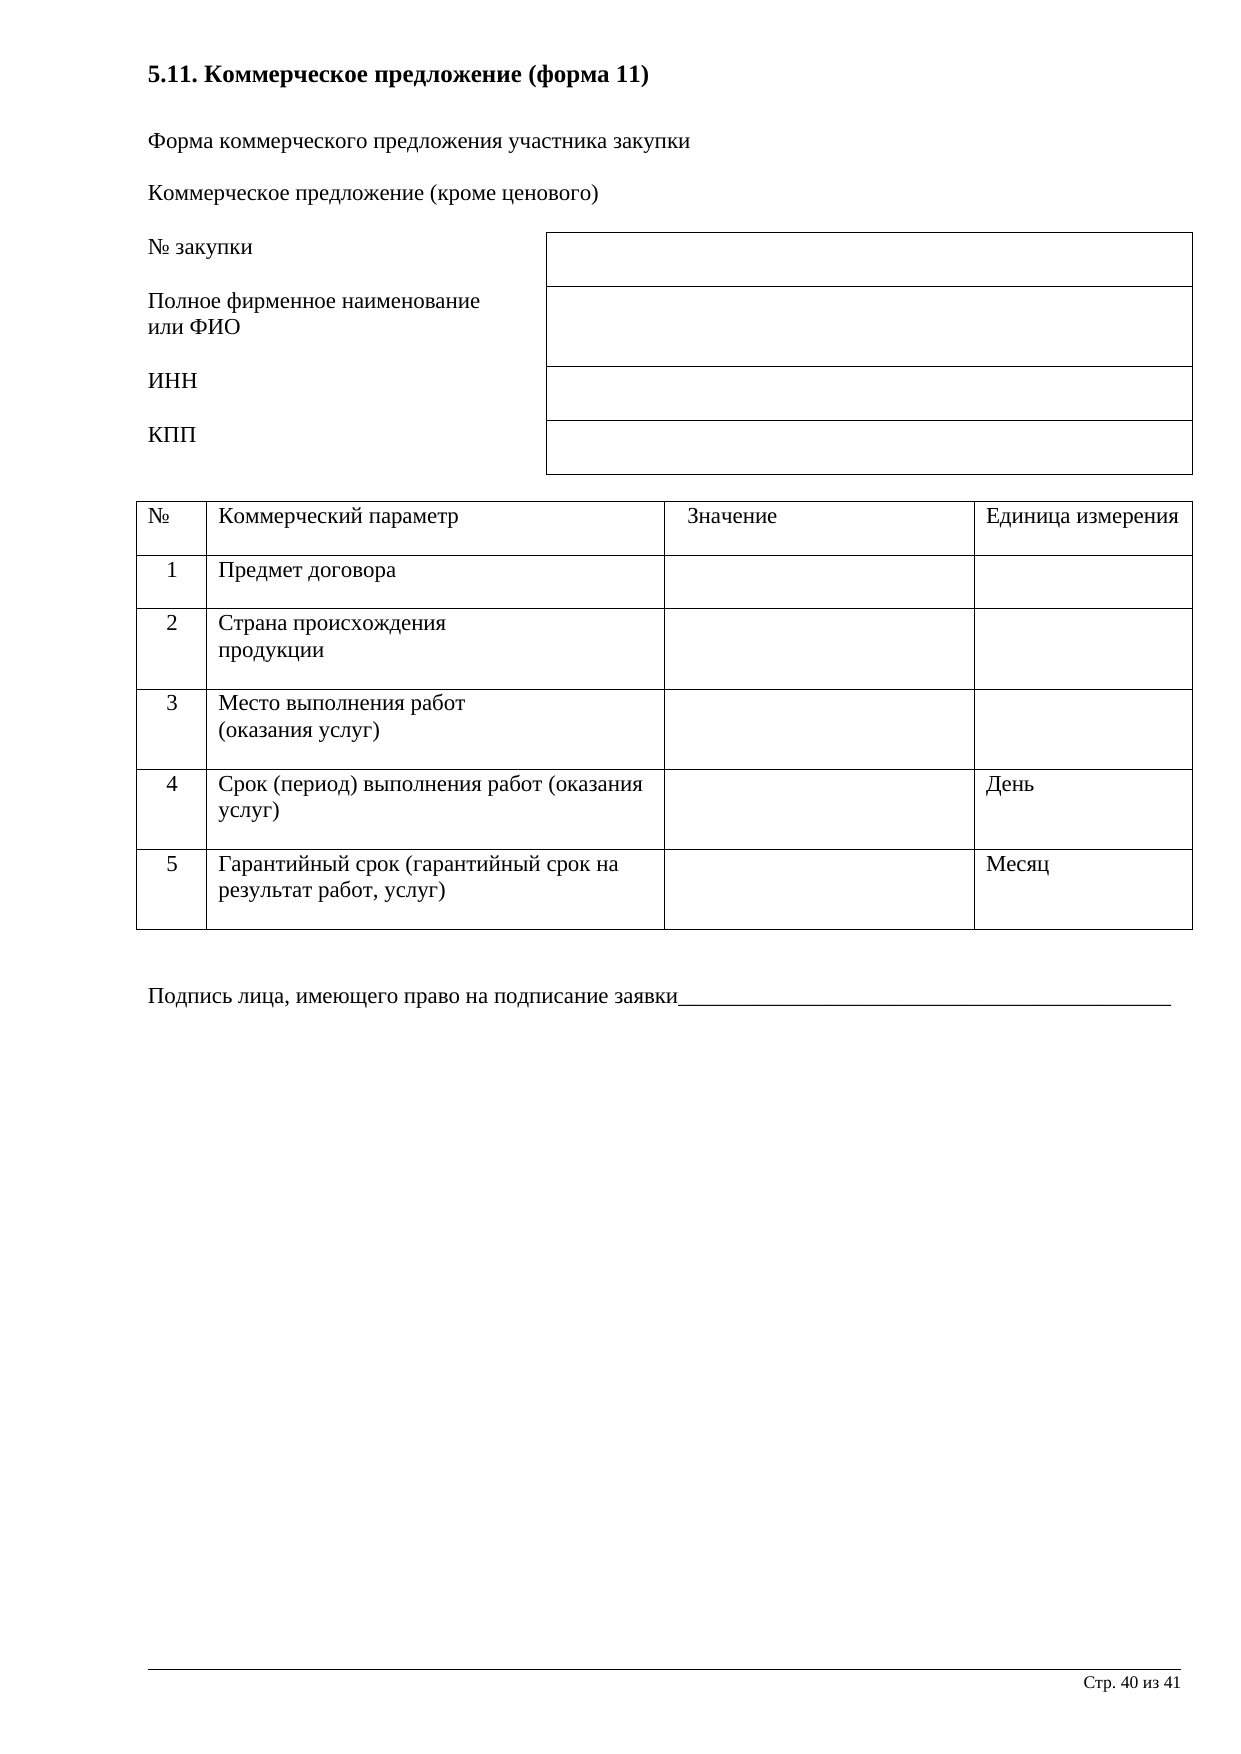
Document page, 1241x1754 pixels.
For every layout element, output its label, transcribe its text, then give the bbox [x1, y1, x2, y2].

table_cell Полное фирменное наименование или ФИО [136, 286, 546, 366]
table_cell [547, 287, 1192, 366]
table_cell 2 [137, 609, 206, 688]
table_header № [137, 502, 206, 554]
table_cell [665, 850, 974, 929]
table_cell [665, 609, 974, 688]
text Форма коммерческого предложения участника закупки [148, 127, 1181, 153]
table_cell [975, 556, 1192, 608]
table_cell [975, 690, 1192, 768]
table_cell Срок (период) выполнения работ (оказания услуг) [207, 770, 664, 849]
table_cell 3 [137, 690, 206, 768]
table_header [547, 233, 1192, 286]
text Подпись лица, имеющего право на подписание заявки___________________________________________ [148, 982, 1181, 1009]
table_header Единица измерения [975, 502, 1192, 554]
table_cell 4 [137, 770, 206, 849]
table_cell Месяц [975, 850, 1192, 929]
table_cell Предмет договора [207, 556, 664, 608]
table_header Значение [665, 502, 974, 554]
table_header № закупки [136, 232, 546, 286]
table_cell [547, 421, 1192, 473]
table_cell КПП [136, 420, 546, 473]
table_cell [547, 367, 1192, 420]
table_cell [665, 770, 974, 849]
text 5.11. Коммерческое предложение (форма 11) [148, 59, 1181, 88]
table_cell Гарантийный срок (гарантийный срок на результат работ, услуг) [207, 850, 664, 929]
table_cell [665, 556, 974, 608]
table_cell 1 [137, 556, 206, 608]
table_cell [665, 690, 974, 768]
table_cell [975, 609, 1192, 688]
table_cell Место выполнения работ (оказания услуг) [207, 690, 664, 768]
table_header Коммерческий параметр [207, 502, 664, 554]
text Коммерческое предложение (кроме ценового) [148, 179, 1181, 206]
table_cell Страна происхождения продукции [207, 609, 664, 688]
table_cell 5 [137, 850, 206, 929]
table_cell День [975, 770, 1192, 849]
table_cell ИНН [136, 366, 546, 420]
